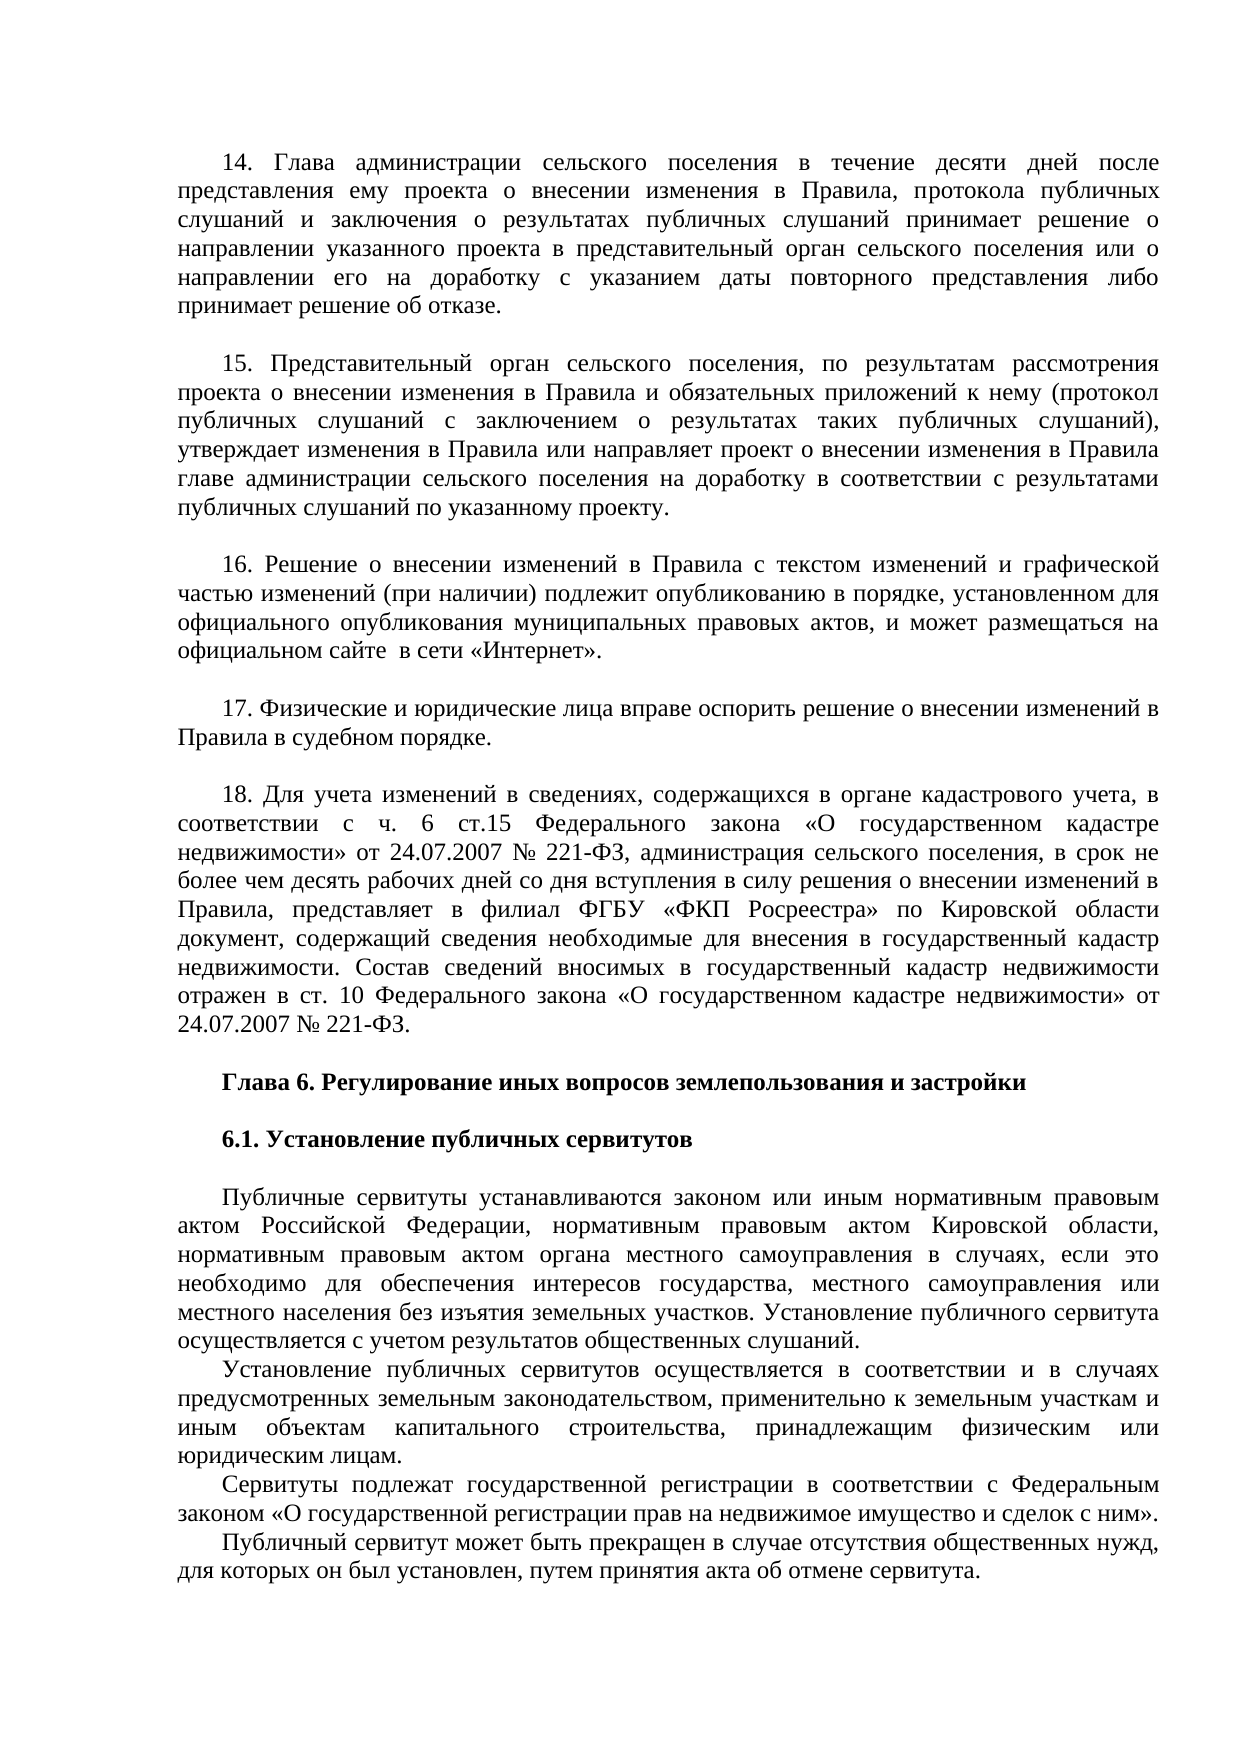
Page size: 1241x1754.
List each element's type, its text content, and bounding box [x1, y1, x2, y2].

text 6.1. Установление публичных сервитутов [177, 1124, 1160, 1153]
text Установление публичных сервитутов осуществляется в соответствии и в случаях предусмотренных земельным законодательством, применительно к земельным участкам и иным объектам капитального строительства, принадлежащим физическим или юридическим лицам. [177, 1354, 1160, 1469]
text 15. Представительный орган сельского поселения, по результатам рассмотрения проекта о внесении изменения в Правила и обязательных приложений к нему (протокол публичных слушаний с заключением о результатах таких публичных слушаний), утверждает изменения в Правила или направляет проект о внесении изменения в Правила главе администрации сельского поселения на доработку в соответствии с результатами публичных слушаний по указанному проекту. [177, 348, 1160, 521]
text Публичный сервитут может быть прекращен в случае отсутствия общественных нужд, для которых он был установлен, путем принятия акта об отмене сервитута. [177, 1527, 1160, 1584]
text 18. Для учета изменений в сведениях, содержащихся в органе кадастрового учета, в соответствии с ч. 6 ст.15 Федерального закона «О государственном кадастре недвижимости» от 24.07.2007 № 221-ФЗ, администрация сельского поселения, в срок не более чем десять рабочих дней со дня вступления в силу решения о внесении изменений в Правила, представляет в филиал ФГБУ «ФКП Росреестра» по Кировской области документ, содержащий сведения необходимые для внесения в государственный кадастр недвижимости. Состав сведений вносимых в государственный кадастр недвижимости отражен в ст. 10 Федерального закона «О государственном кадастре недвижимости» от 24.07.2007 № 221-ФЗ. [177, 779, 1160, 1038]
text Глава 6. Регулирование иных вопросов землепользования и застройки [177, 1067, 1160, 1096]
text 17. Физические и юридические лица вправе оспорить решение о внесении изменений в Правила в судебном порядке. [177, 693, 1160, 751]
text Сервитуты подлежат государственной регистрации в соответствии с Федеральным законом «О государственной регистрации прав на недвижимое имущество и сделок с ним». [177, 1469, 1160, 1527]
text Публичные сервитуты устанавливаются законом или иным нормативным правовым актом Российской Федерации, нормативным правовым актом Кировской области, нормативным правовым актом органа местного самоуправления в случаях, если это необходимо для обеспечения интересов государства, местного самоуправления или местного населения без изъятия земельных участков. Установление публичного сервитута осуществляется с учетом результатов общественных слушаний. [177, 1182, 1160, 1354]
text 16. Решение о внесении изменений в Правила с текстом изменений и графической частью изменений (при наличии) подлежит опубликованию в порядке, установленном для официального опубликования муниципальных правовых актов, и может размещаться на официальном сайте в сети «Интернет». [177, 549, 1160, 664]
text 14. Глава администрации сельского поселения в течение десяти дней после представления ему проекта о внесении изменения в Правила, протокола публичных слушаний и заключения о результатах публичных слушаний принимает решение о направлении указанного проекта в представительный орган сельского поселения или о направлении его на доработку с указанием даты повторного представления либо принимает решение об отказе. [177, 147, 1160, 319]
